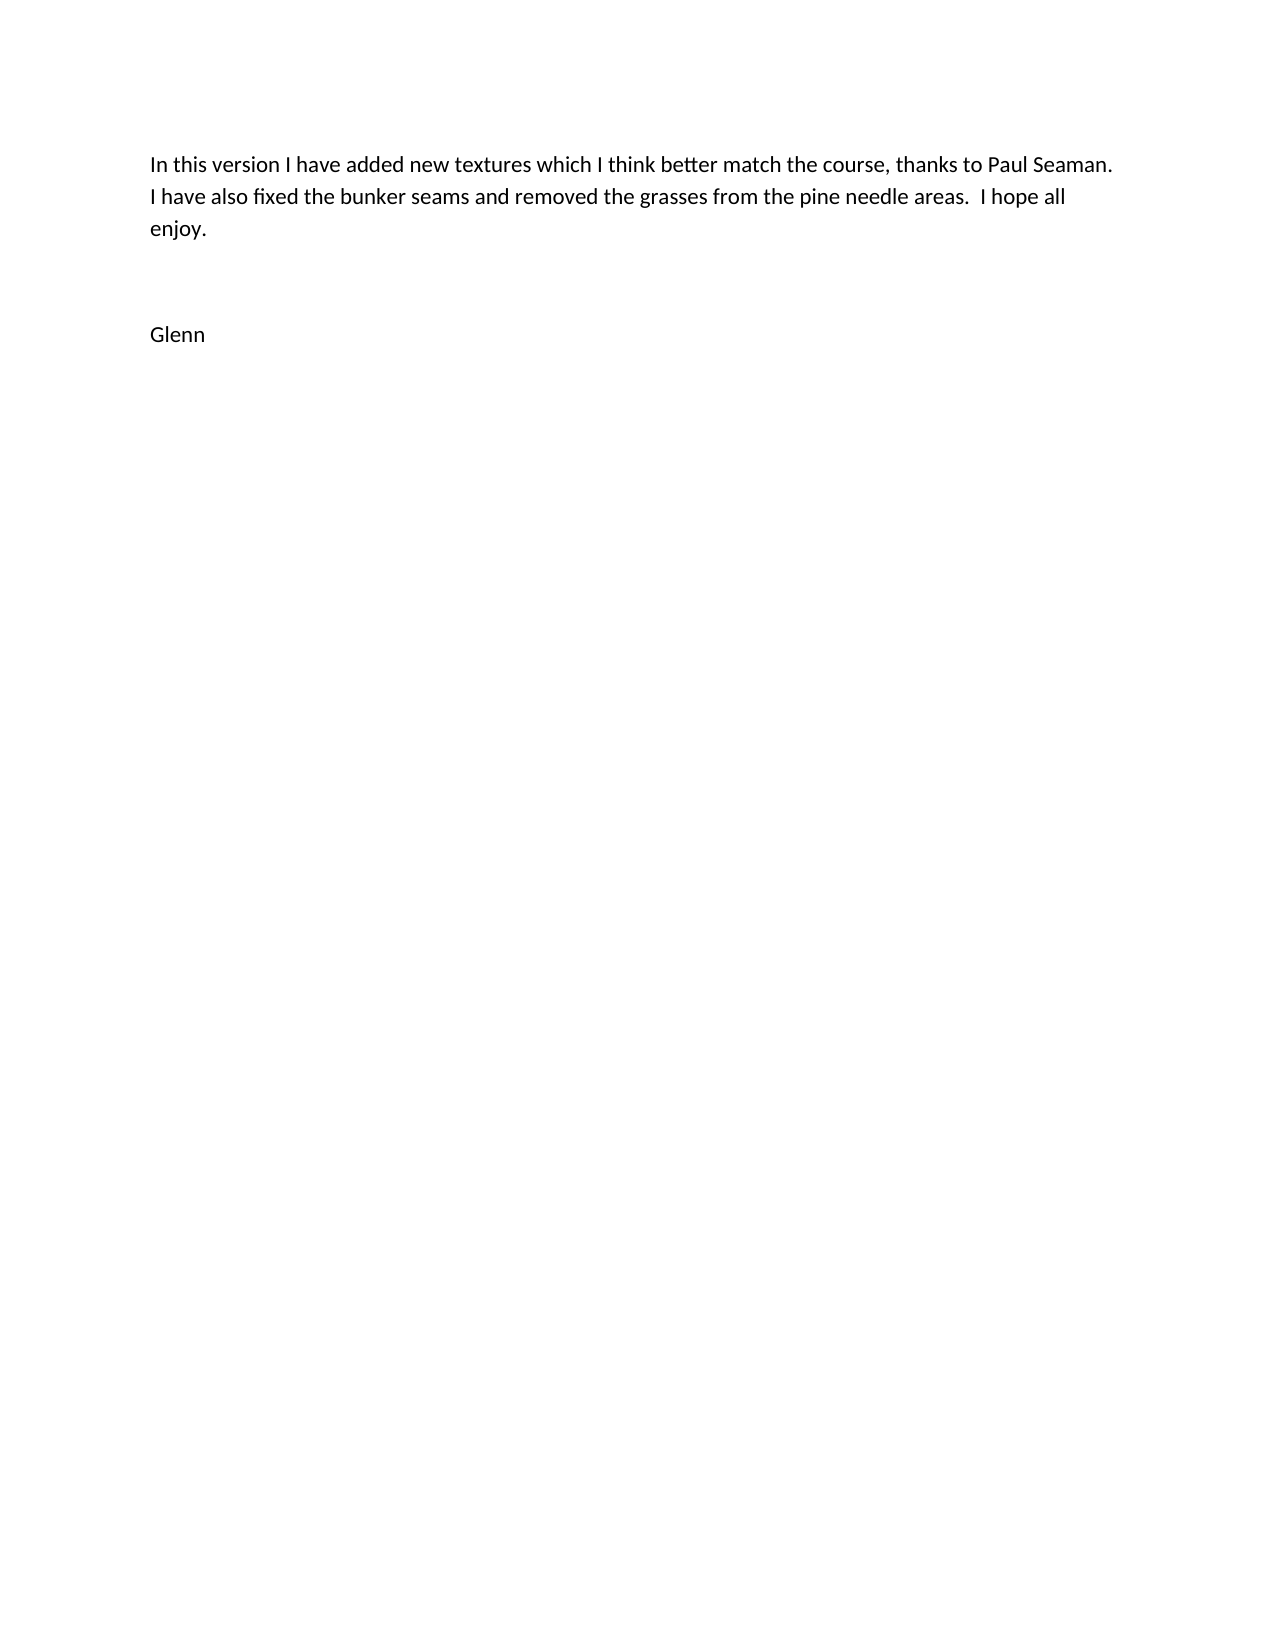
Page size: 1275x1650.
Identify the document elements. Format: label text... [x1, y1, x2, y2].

text Glenn [150, 320, 1125, 348]
text In this version I have added new textures which I think better match the course, thanks to Paul Seaman. I have also fixed the bunker seams and removed the grasses from the pine needle areas. I hope all enjoy. [150, 150, 1125, 242]
